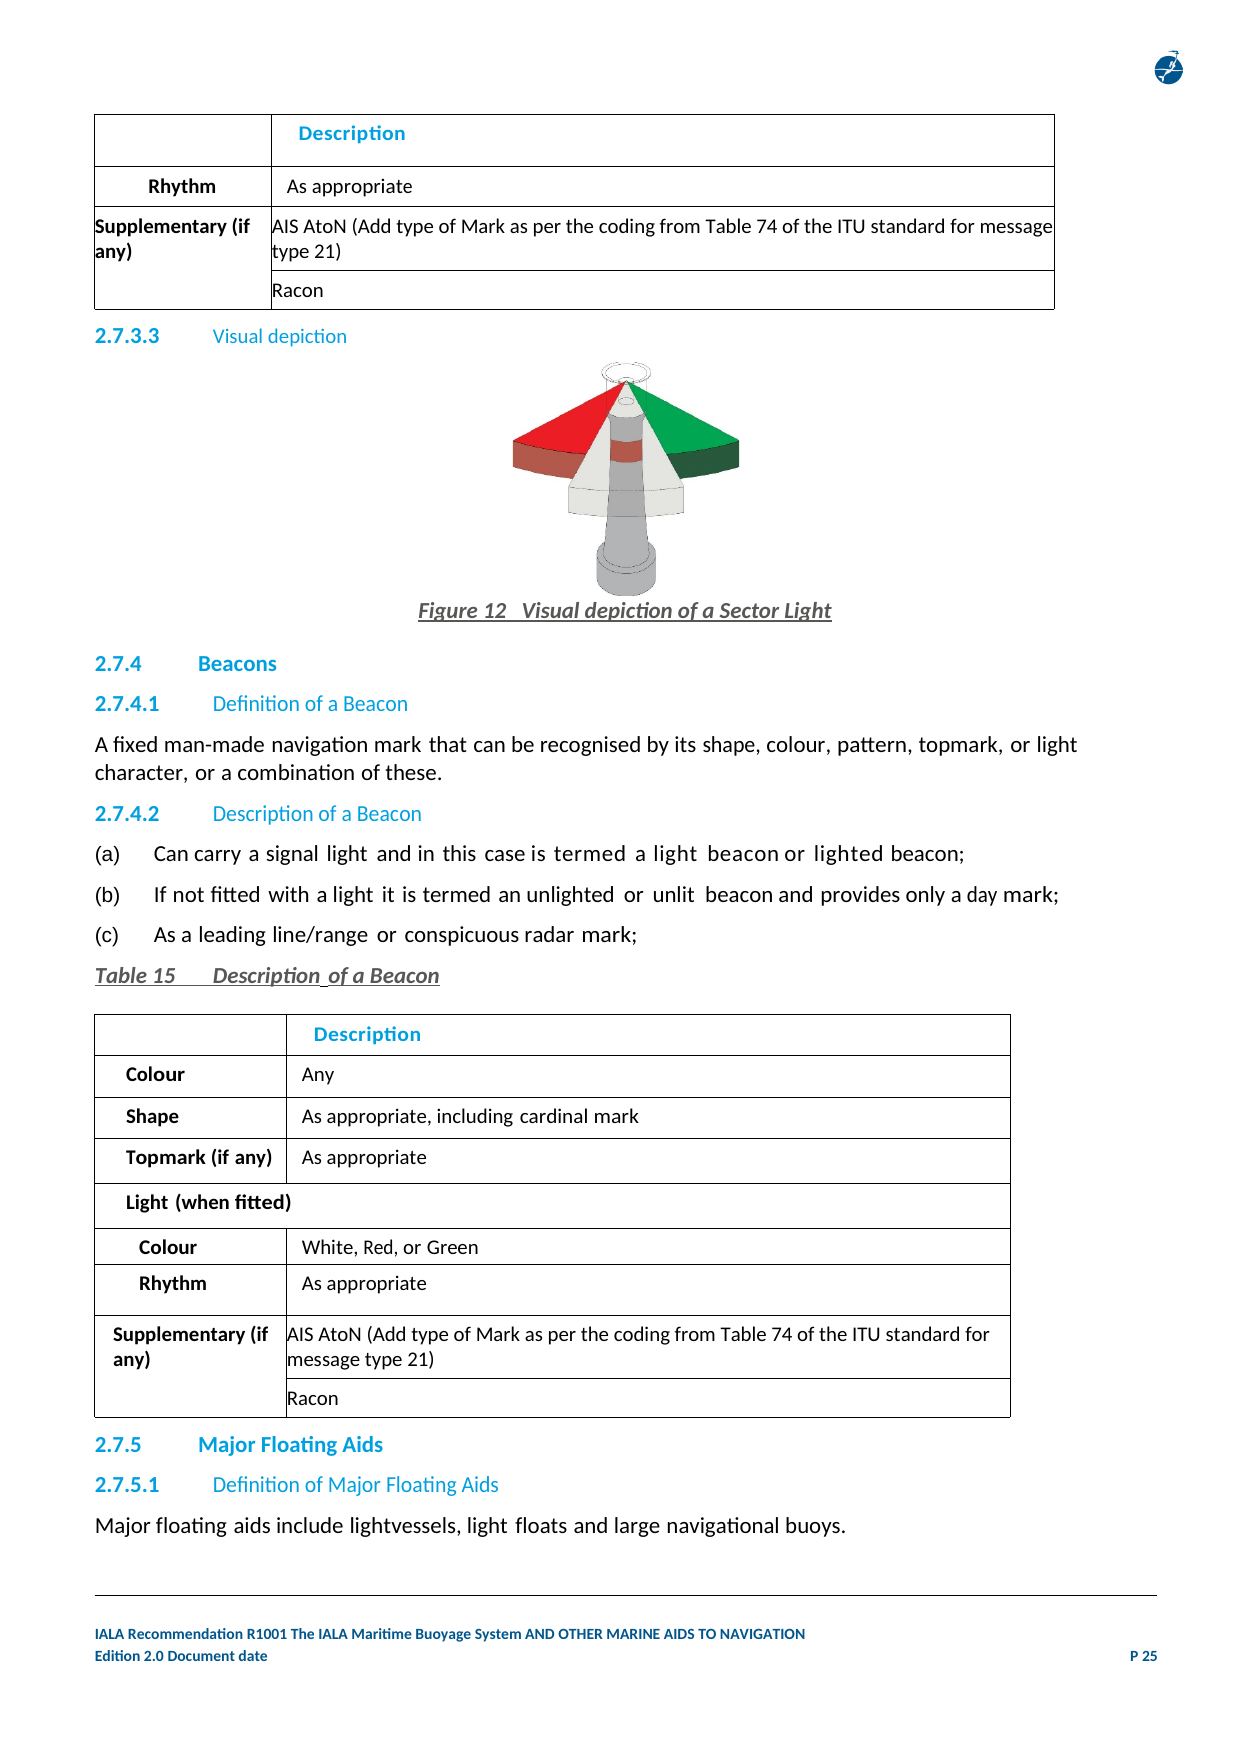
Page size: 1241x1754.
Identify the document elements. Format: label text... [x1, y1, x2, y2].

table_cell Light (when fitted) [95, 1184, 1010, 1228]
table_cell Racon [272, 271, 1054, 308]
table_cell As appropriate [287, 1139, 1010, 1182]
list If not fitted with a light it is termed an unlighted or unlit beacon and provides only a day mark; [94, 880, 1157, 908]
table_cell Colour [95, 1056, 286, 1096]
list As a leading line/range or conspicuous radar mark; [94, 920, 1157, 948]
table_cell Racon [287, 1379, 1010, 1417]
text Description of a Beacon [94, 961, 1157, 989]
table_header Description [272, 115, 1054, 166]
text Major floating aids include lightvessels, light floats and large navigational buoys. [94, 1511, 1157, 1539]
subtitle Definition of Major Floating Aids [94, 1470, 1157, 1498]
picture [512, 362, 740, 596]
list Can carry a signal light and in this case is termed a light beacon or lighted beacon; [94, 839, 1157, 867]
table_cell Shape [95, 1098, 286, 1138]
text Visual depiction of a Sector Light [94, 596, 1157, 624]
text A fixed man-made navigation mark that can be recognised by its shape, colour, pattern, topmark, or light character, or a combination of these. [94, 730, 1157, 786]
picture [1123, 0, 1241, 119]
table_header [95, 1015, 286, 1054]
table_cell Supplementary (if any) [95, 207, 271, 308]
table_cell Supplementary (if any) [95, 1316, 286, 1417]
table_cell Rhythm [95, 167, 271, 206]
subtitle Visual depiction [94, 322, 1157, 349]
subtitle Description of a Beacon [94, 799, 1157, 827]
table_cell Any [287, 1056, 1010, 1096]
table_header Description [287, 1015, 1010, 1054]
table_cell Rhythm [95, 1265, 286, 1314]
table_cell As appropriate, including cardinal mark [287, 1098, 1010, 1138]
table_cell White, Red, or Green [287, 1229, 1010, 1263]
table_cell Topmark (if any) [95, 1139, 286, 1182]
table_cell As appropriate [272, 167, 1054, 206]
table_header [95, 115, 271, 166]
table_cell AIS AtoN (Add type of Mark as per the coding from Table 74 of the ITU standard for message type 21) [287, 1316, 1010, 1378]
subtitle Beacons [94, 649, 1157, 677]
subtitle Definition of a Beacon [94, 689, 1157, 718]
table_cell As appropriate [287, 1265, 1010, 1314]
table_cell Colour [95, 1229, 286, 1263]
table_cell AIS AtoN (Add type of Mark as per the coding from Table 74 of the ITU standard for message type 21) [272, 207, 1054, 270]
subtitle Major Floating Aids [94, 1430, 1157, 1458]
